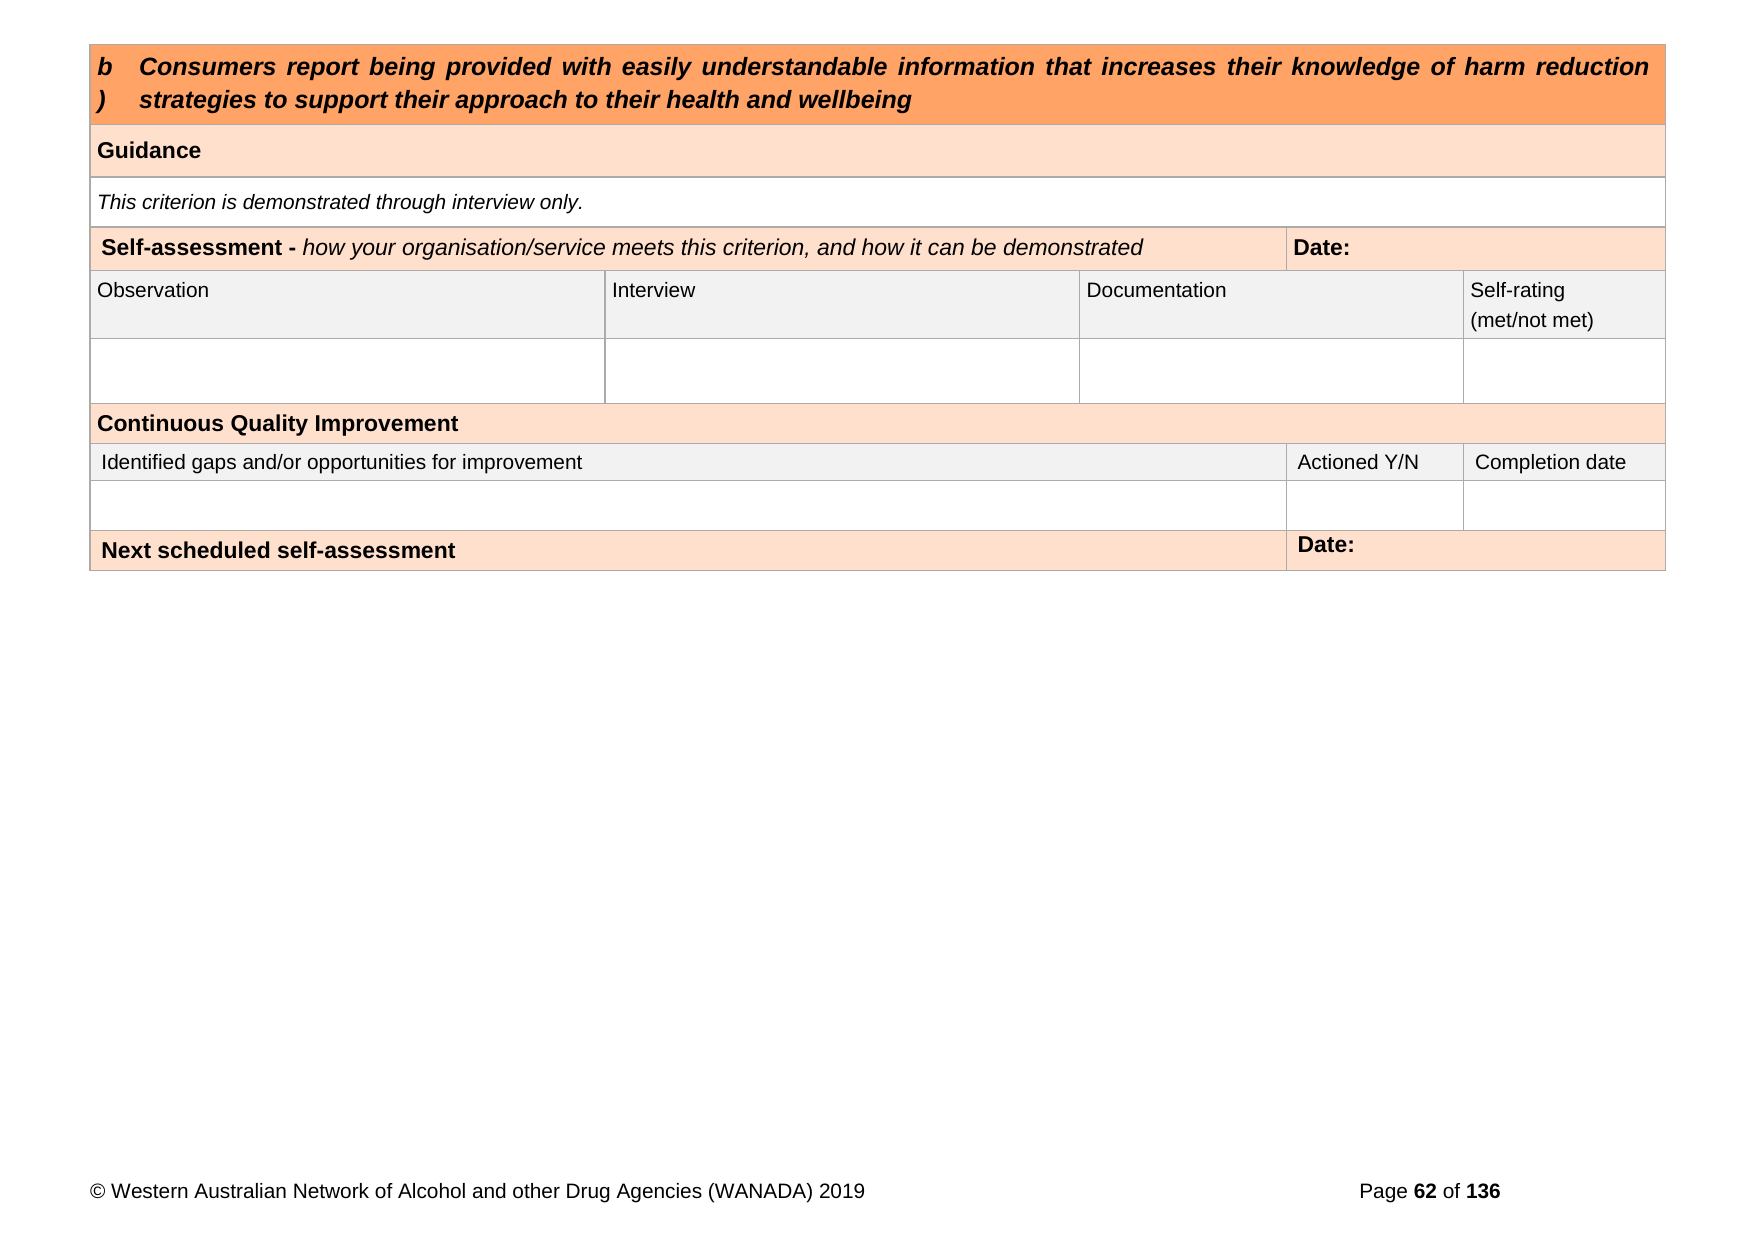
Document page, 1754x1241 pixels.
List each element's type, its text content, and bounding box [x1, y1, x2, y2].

table_cell Identified gaps and/or opportunities for improvement [91, 444, 1286, 480]
table_cell Continuous Quality Improvement [91, 404, 1665, 443]
table_cell Completion date [1464, 444, 1665, 480]
table_cell [91, 481, 1286, 530]
table_cell Guidance [91, 125, 1665, 176]
table_cell [1287, 481, 1463, 530]
table_cell [1080, 339, 1463, 403]
table_cell [606, 339, 1079, 403]
table_header Consumers report being provided with easily understandable information that increases their knowledge of harm reduction strategies to support their approach to their health and wellbeing [132, 45, 1665, 124]
table_cell Self-assessment - how your organisation/service meets this criterion, and how it can be demonstrated [91, 228, 1286, 270]
table_cell Date: [1287, 228, 1665, 270]
table_cell Date: [1287, 531, 1665, 570]
table_cell This criterion is demonstrated through interview only. [91, 178, 1665, 226]
table_cell Next scheduled self-assessment [91, 531, 1286, 570]
table_cell [91, 339, 604, 403]
table_cell Self-rating (met/not met) [1464, 271, 1665, 338]
table_cell Observation [91, 271, 604, 338]
table_cell Actioned Y/N [1287, 444, 1463, 480]
table_cell [1464, 481, 1665, 530]
table_cell Interview [606, 271, 1079, 338]
table_cell [1464, 339, 1665, 403]
table_header b) [91, 45, 132, 124]
table_cell Documentation [1080, 271, 1463, 338]
